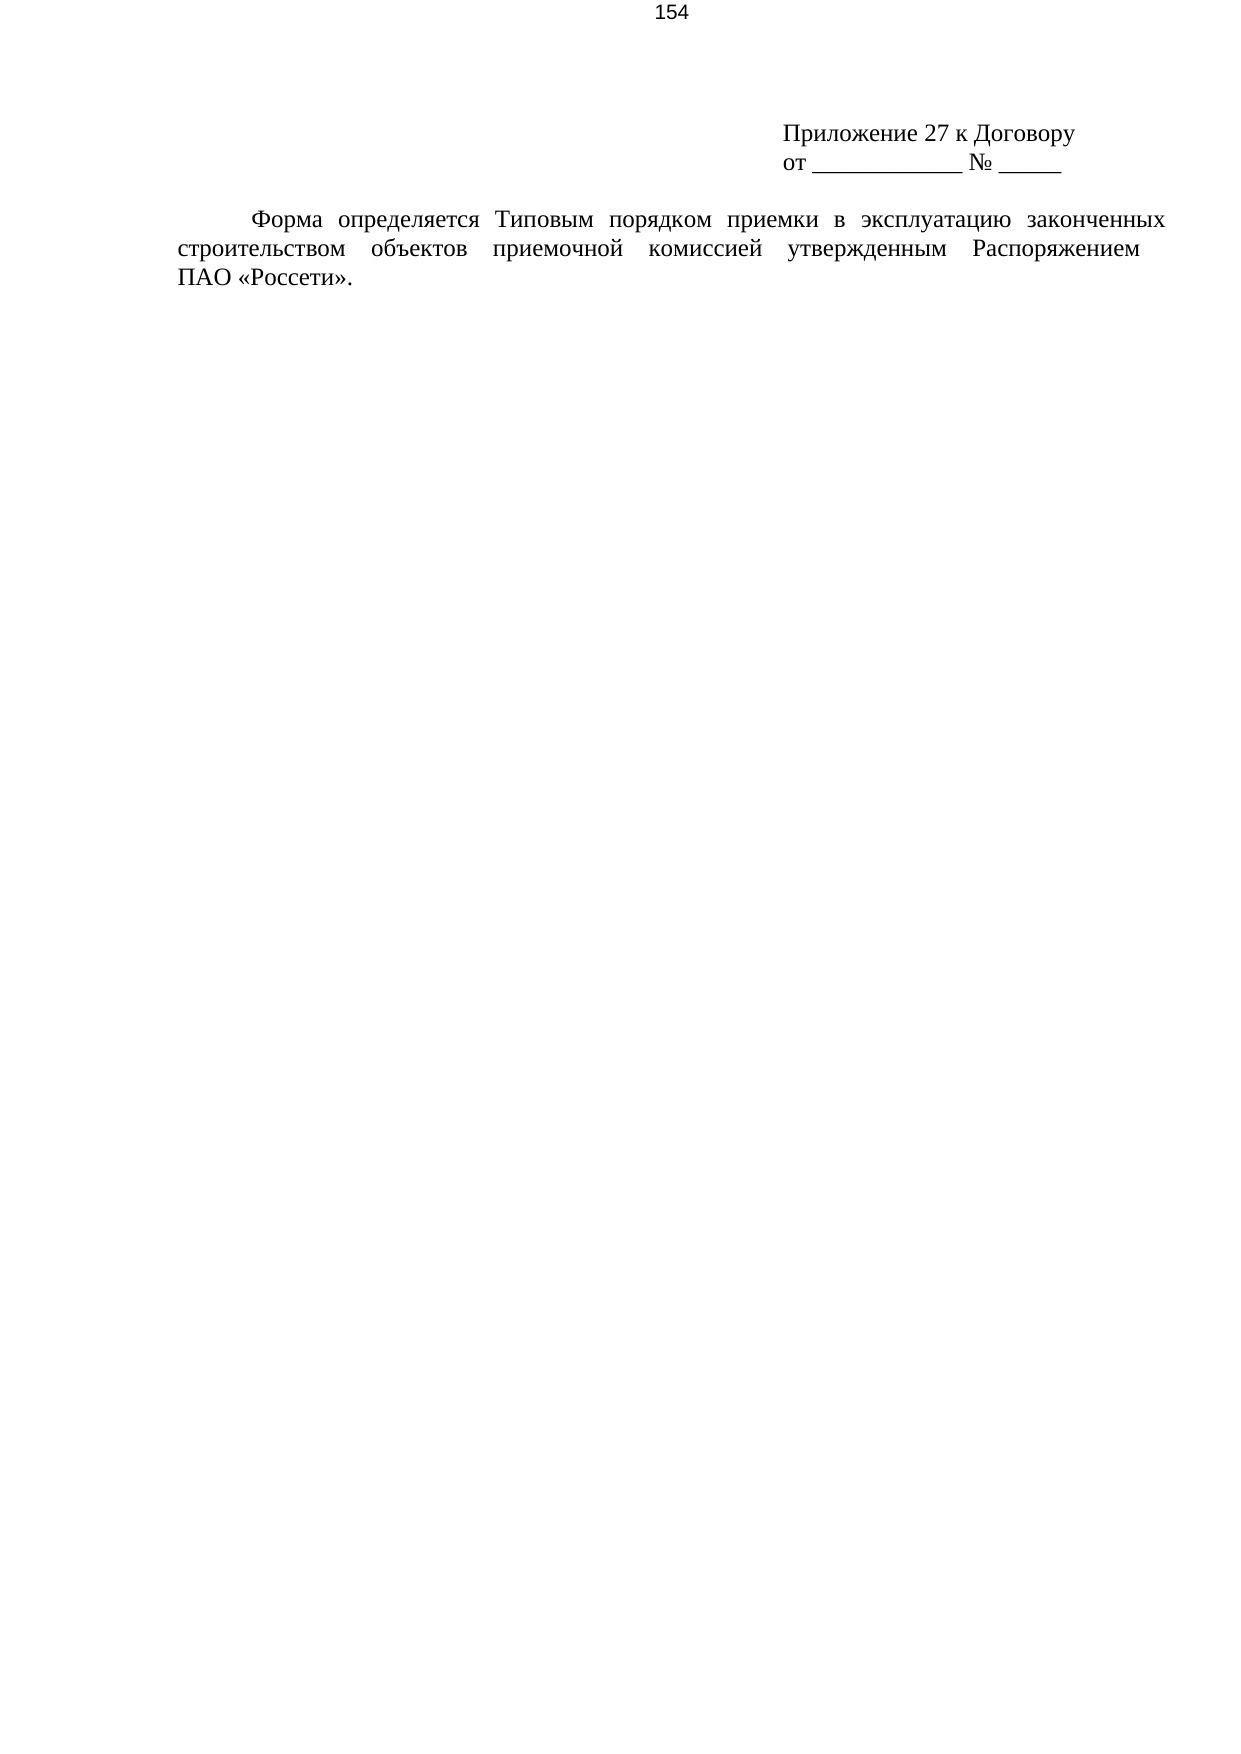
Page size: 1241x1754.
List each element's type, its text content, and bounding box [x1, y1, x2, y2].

text Приложение 27 к Договору [783, 118, 1166, 147]
text от ____________ № _____ [783, 147, 1166, 176]
text Форма определяется Типовым порядком приемки в эксплуатацию законченных строительством объектов приемочной комиссией утвержденным Распоряжением ПАО «Россети». [177, 204, 1166, 291]
